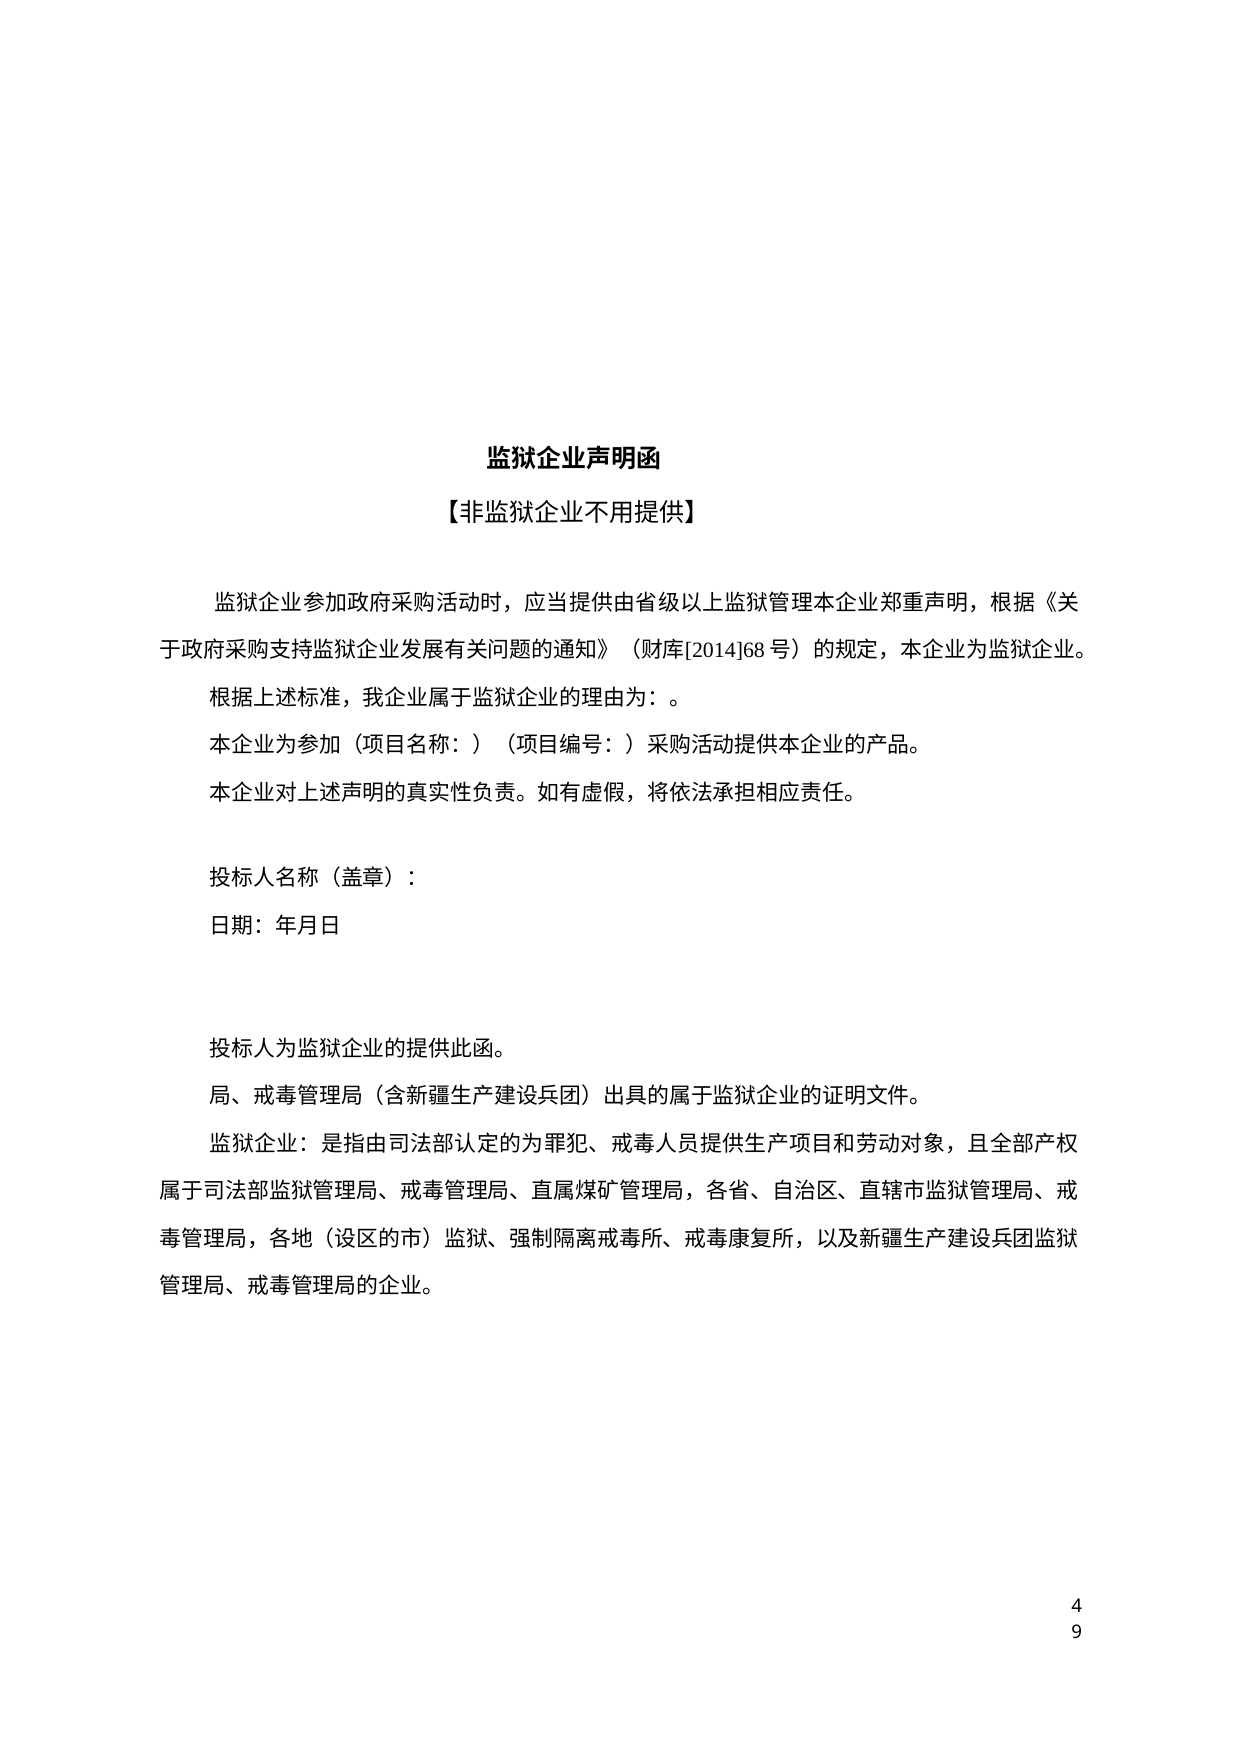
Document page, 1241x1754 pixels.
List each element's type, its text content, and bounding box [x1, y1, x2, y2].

text 投标人为监狱企业的提供此函。 [159, 1031, 1081, 1062]
text 监狱企业声明函 [159, 438, 1081, 474]
text 【非监狱企业不用提供】 [159, 493, 1081, 529]
text 局、戒毒管理局（含新疆生产建设兵团）出具的属于监狱企业的证明文件。 [159, 1078, 1081, 1110]
text 监狱企业参加政府采购活动时，应当提供由省级以上监狱管理本企业郑重声明，根据《关于政府采购支持监狱企业发展有关问题的通知》（财库[2014]68号）的规定，本企业为监狱企业。 [159, 585, 1081, 664]
text 根据上述标准，我企业属于监狱企业的理由为：。 [159, 680, 1081, 711]
text 日期：年月日 [159, 908, 1081, 939]
text 本企业对上述声明的真实性负责。如有虚假，将依法承担相应责任。 [159, 775, 1081, 806]
text 本企业为参加（项目名称：）（项目编号：）采购活动提供本企业的产品。 [159, 727, 1081, 759]
text 投标人名称（盖章）： [159, 860, 1081, 892]
text 监狱企业：是指由司法部认定的为罪犯、戒毒人员提供生产项目和劳动对象，且全部产权属于司法部监狱管理局、戒毒管理局、直属煤矿管理局，各省、自治区、直辖市监狱管理局、戒毒管理局，各地（设区的市）监狱、强制隔离戒毒所、戒毒康复所，以及新疆生产建设兵团监狱管理局、戒毒管理局的企业。 [159, 1126, 1081, 1300]
